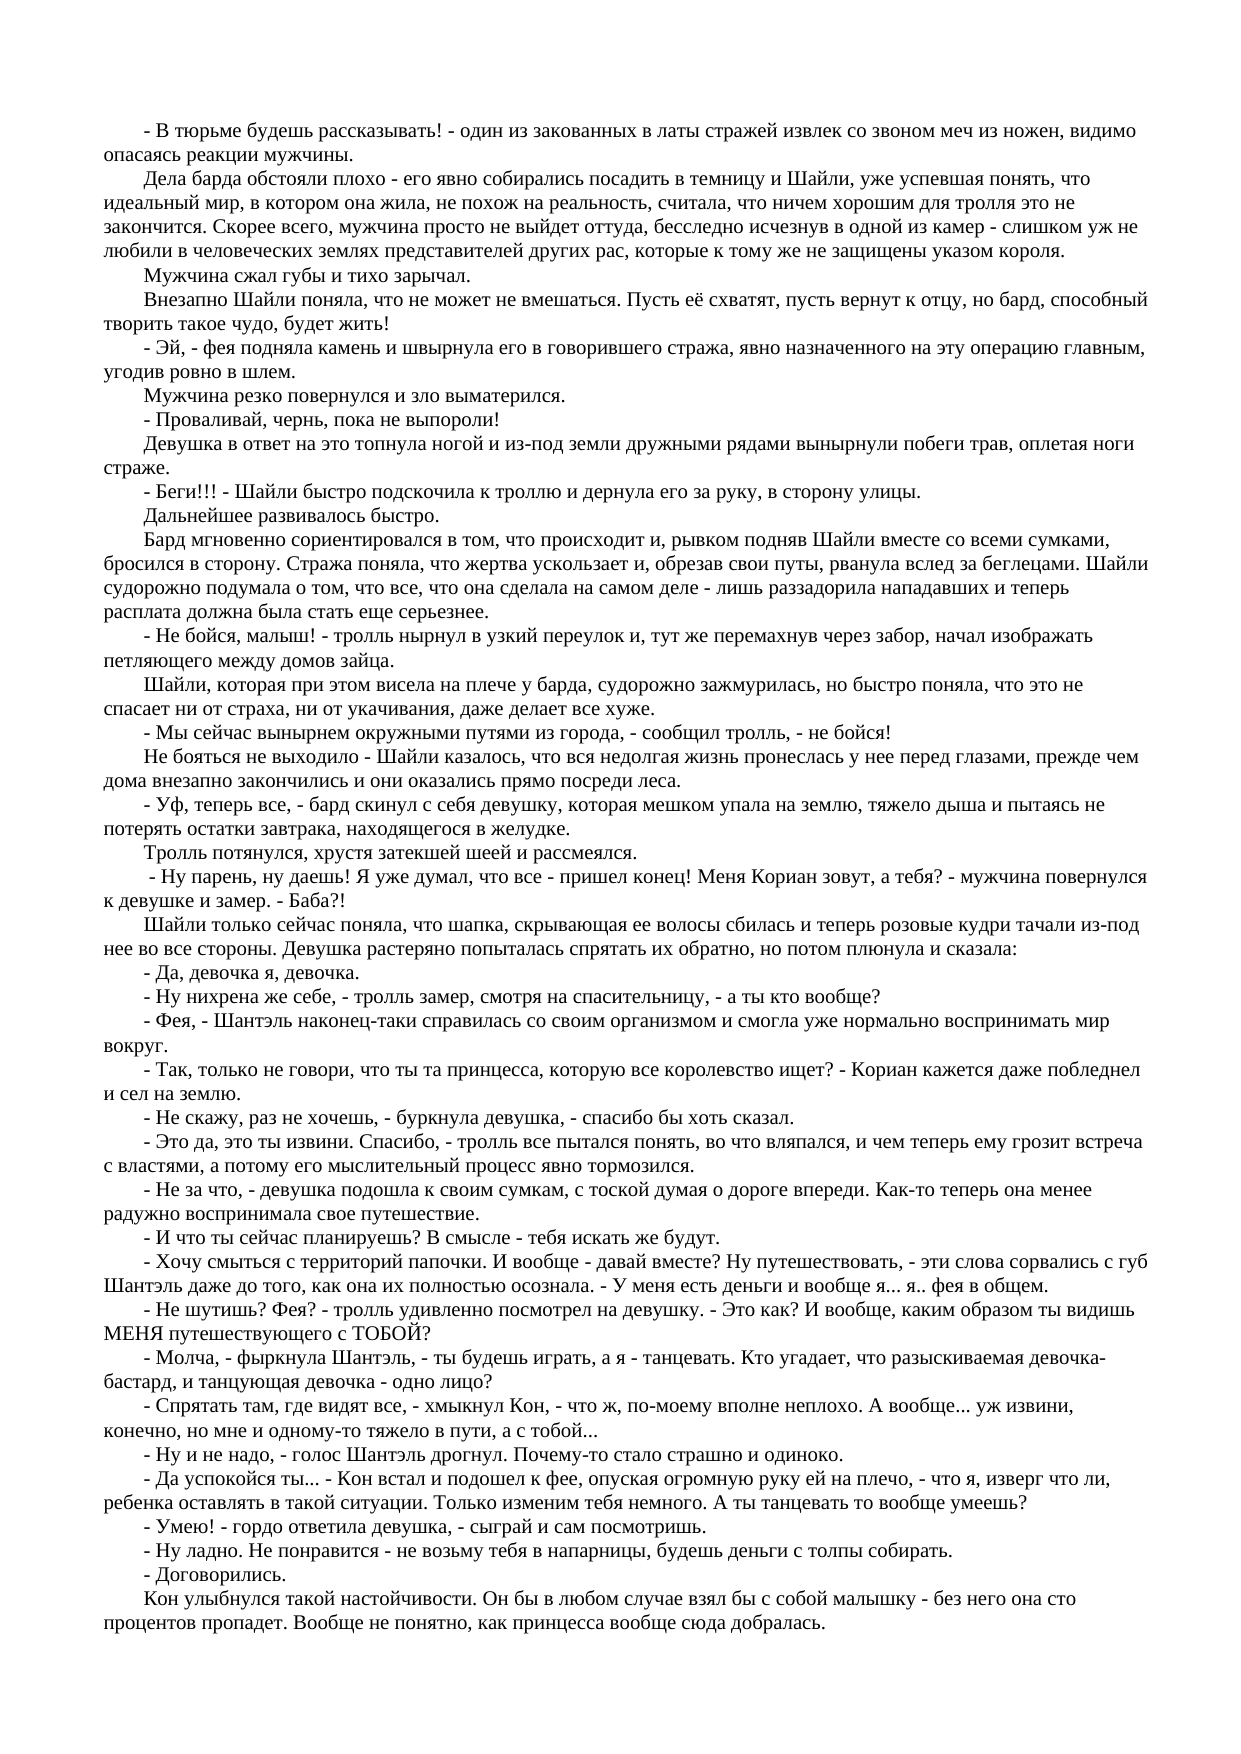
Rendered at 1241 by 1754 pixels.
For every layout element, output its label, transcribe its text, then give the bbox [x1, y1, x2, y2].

text Не бояться не выходило - Шайли казалось, что вся недолгая жизнь пронеслась у нее перед глазами, прежде чем дома внезапно закончились и они оказались прямо посреди леса. [103, 744, 1152, 792]
text Кон улыбнулся такой настойчивости. Он бы в любом случае взял бы с собой малышку - без него она сто процентов пропадет. Вообще не понятно, как принцесса вообще сюда добралась. [103, 1586, 1152, 1634]
text - Это да, это ты извини. Спасибо, - тролль все пытался понять, во что вляпался, и чем теперь ему грозит встреча с властями, а потому его мыслительный процесс явно тормозился. [103, 1129, 1152, 1177]
text - Не шутишь? Фея? - тролль удивленно посмотрел на девушку. - Это как? И вообще, каким образом ты видишь МЕНЯ путешествующего с ТОБОЙ? [103, 1297, 1152, 1345]
text - Эй, - фея подняла камень и швырнула его в говорившего стража, явно назначенного на эту операцию главным, угодив ровно в шлем. [103, 335, 1152, 383]
text - Спрятать там, где видят все, - хмыкнул Кон, - что ж, по-моему вполне неплохо. А вообще... уж извини, конечно, но мне и одному-то тяжело в пути, а с тобой... [103, 1393, 1152, 1442]
text Тролль потянулся, хрустя затекшей шеей и рассмеялся. [103, 840, 1152, 864]
text - Фея, - Шантэль наконец-таки справилась со своим организмом и смогла уже нормально воспринимать мир вокруг. [103, 1008, 1152, 1057]
text Дела барда обстояли плохо - его явно собирались посадить в темницу и Шайли, уже успевшая понять, что идеальный мир, в котором она жила, не похож на реальность, считала, что ничем хорошим для тролля это не закончится. Скорее всего, мужчина просто не выйдет оттуда, бесследно исчезнув в одной из камер - слишком уж не любили в человеческих землях представителей других рас, которые к тому же не защищены указом короля. [103, 166, 1152, 262]
text Шайли, которая при этом висела на плече у барда, судорожно зажмурилась, но быстро поняла, что это не спасает ни от страха, ни от укачивания, даже делает все хуже. [103, 672, 1152, 720]
text Мужчина резко повернулся и зло выматерился. [103, 383, 1152, 407]
text - В тюрьме будешь рассказывать! - один из закованных в латы стражей извлек со звоном меч из ножен, видимо опасаясь реакции мужчины. [103, 118, 1152, 166]
text Мужчина сжал губы и тихо зарычал. [103, 262, 1152, 287]
text - Умею! - гордо ответила девушка, - сыграй и сам посмотришь. [103, 1514, 1152, 1538]
text Дальнейшее развивалось быстро. [103, 503, 1152, 527]
text Шайли только сейчас поняла, что шапка, скрывающая ее волосы сбилась и теперь розовые кудри тачали из-под нее во все стороны. Девушка растеряно попыталась спрятать их обратно, но потом плюнула и сказала: [103, 912, 1152, 960]
text - Ну парень, ну даешь! Я уже думал, что все - пришел конец! Меня Кориан зовут, а тебя? - мужчина повернулся к девушке и замер. - Баба?! [103, 864, 1152, 912]
text Бард мгновенно сориентировался в том, что происходит и, рывком подняв Шайли вместе со всеми сумками, бросился в сторону. Стража поняла, что жертва ускользает и, обрезав свои путы, рванула вслед за беглецами. Шайли судорожно подумала о том, что все, что она сделала на самом деле - лишь раззадорила нападавших и теперь расплата должна была стать еще серьезнее. [103, 527, 1152, 623]
text - Договорились. [103, 1562, 1152, 1586]
text - Ну и не надо, - голос Шантэль дрогнул. Почему-то стало страшно и одиноко. [103, 1442, 1152, 1466]
text - Беги!!! - Шайли быстро подскочила к троллю и дернула его за руку, в сторону улицы. [103, 479, 1152, 503]
text - Хочу смыться с территорий папочки. И вообще - давай вместе? Ну путешествовать, - эти слова сорвались с губ Шантэль даже до того, как она их полностью осознала. - У меня есть деньги и вообще я... я.. фея в общем. [103, 1249, 1152, 1297]
text Внезапно Шайли поняла, что не может не вмешаться. Пусть её схватят, пусть вернут к отцу, но бард, способный творить такое чудо, будет жить! [103, 287, 1152, 335]
text Девушка в ответ на это топнула ногой и из-под земли дружными рядами вынырнули побеги трав, оплетая ноги страже. [103, 431, 1152, 479]
text - Да успокойся ты... - Кон встал и подошел к фее, опуская огромную руку ей на плечо, - что я, изверг что ли, ребенка оставлять в такой ситуации. Только изменим тебя немного. А ты танцевать то вообще умеешь? [103, 1466, 1152, 1514]
text - Не за что, - девушка подошла к своим сумкам, с тоской думая о дороге впереди. Как-то теперь она менее радужно воспринимала свое путешествие. [103, 1177, 1152, 1225]
text - Так, только не говори, что ты та принцесса, которую все королевство ищет? - Кориан кажется даже побледнел и сел на землю. [103, 1057, 1152, 1105]
text - Ну ладно. Не понравится - не возьму тебя в напарницы, будешь деньги с толпы собирать. [103, 1538, 1152, 1562]
text - Мы сейчас вынырнем окружными путями из города, - сообщил тролль, - не бойся! [103, 720, 1152, 744]
text - Уф, теперь все, - бард скинул с себя девушку, которая мешком упала на землю, тяжело дыша и пытаясь не потерять остатки завтрака, находящегося в желудке. [103, 792, 1152, 840]
text - Не скажу, раз не хочешь, - буркнула девушка, - спасибо бы хоть сказал. [103, 1105, 1152, 1129]
text - И что ты сейчас планируешь? В смысле - тебя искать же будут. [103, 1225, 1152, 1249]
text - Проваливай, чернь, пока не выпороли! [103, 407, 1152, 431]
text - Ну нихрена же себе, - тролль замер, смотря на спасительницу, - а ты кто вообще? [103, 984, 1152, 1008]
text - Да, девочка я, девочка. [103, 960, 1152, 984]
text - Не бойся, малыш! - тролль нырнул в узкий переулок и, тут же перемахнув через забор, начал изображать петляющего между домов зайца. [103, 623, 1152, 672]
text - Молча, - фыркнула Шантэль, - ты будешь играть, а я - танцевать. Кто угадает, что разыскиваемая девочка-бастард, и танцующая девочка - одно лицо? [103, 1345, 1152, 1393]
